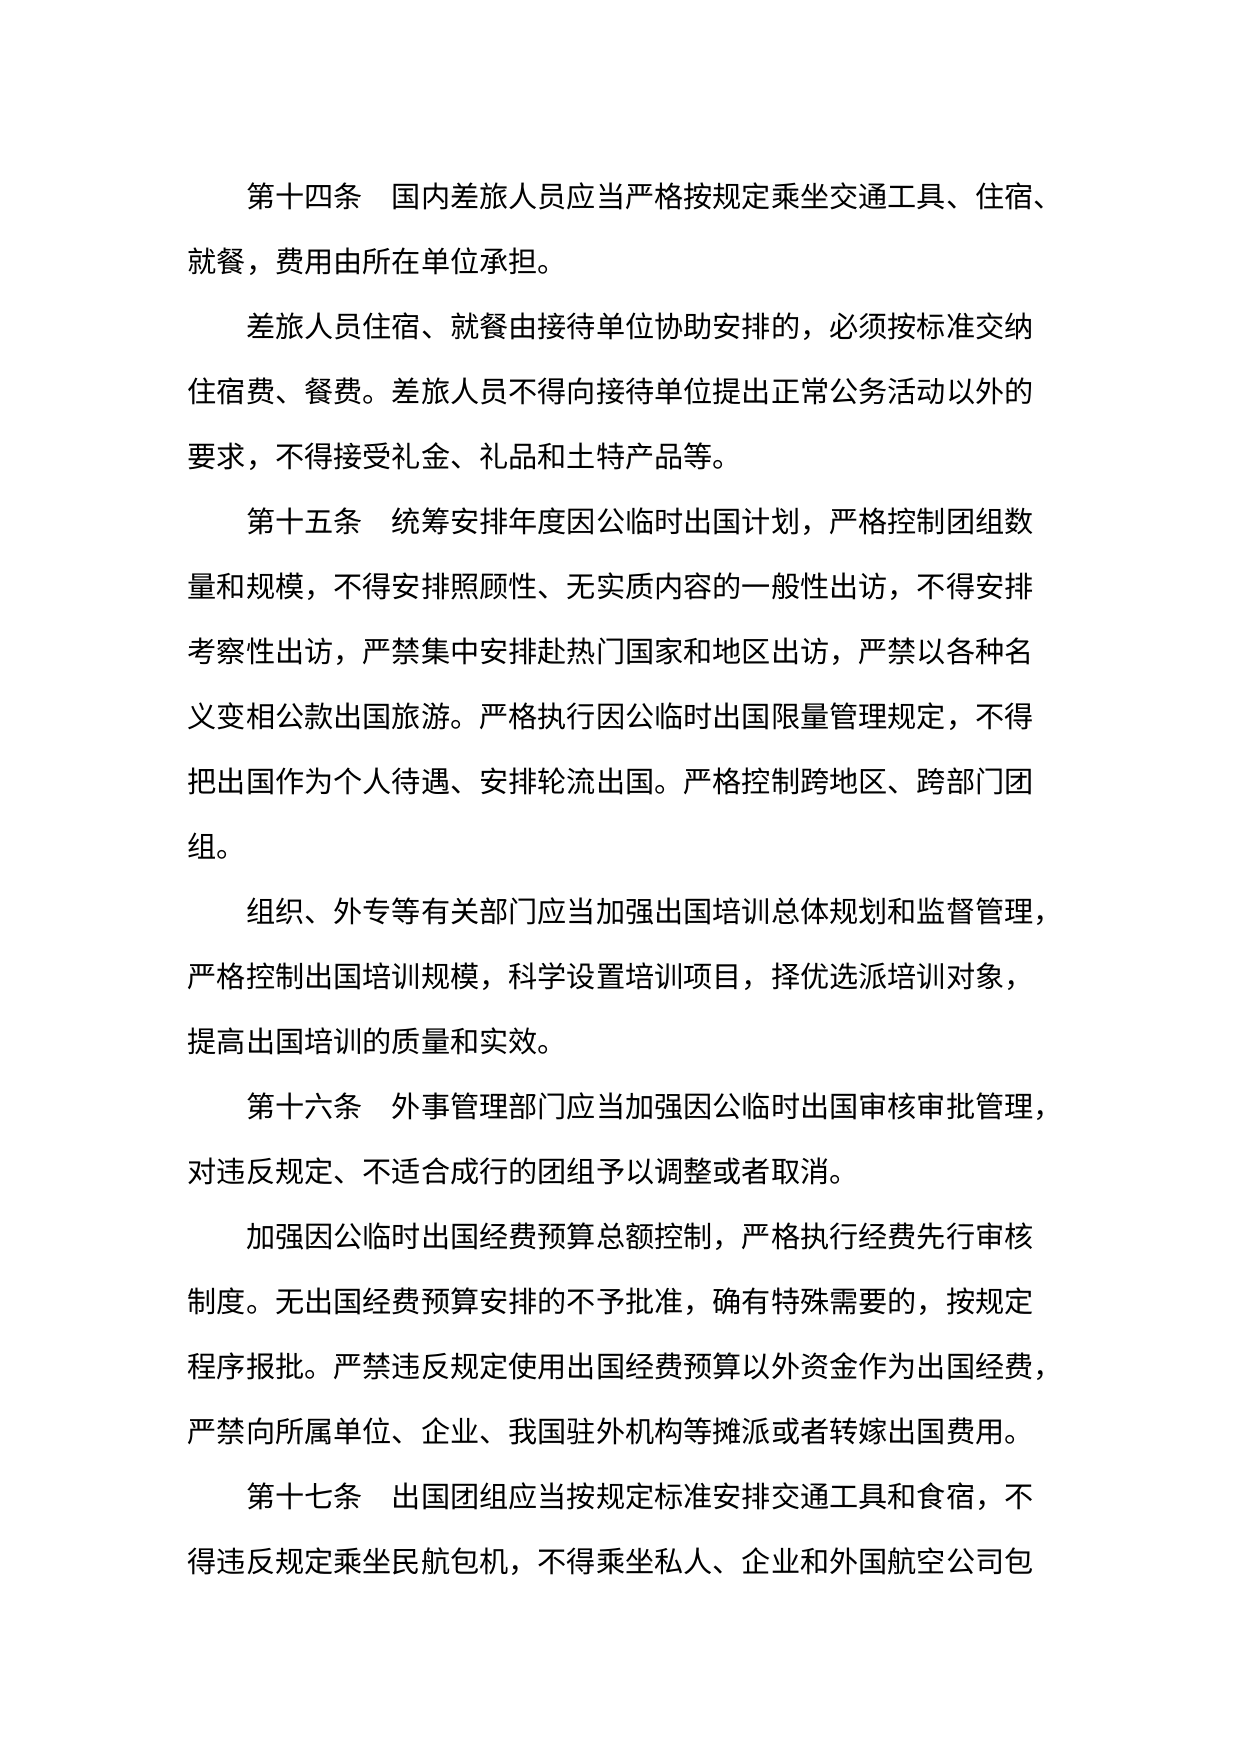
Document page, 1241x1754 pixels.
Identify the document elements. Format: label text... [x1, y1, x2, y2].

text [187, 1462, 1053, 1592]
text 第十五条 统筹安排年度因公临时出国计划，严格控制团组数量和规模，不得安排照顾性、无实质内容的一般性出访，不得安排考察性出访，严禁集中安排赴热门国家和地区出访，严禁以各种名义变相公款出国旅游。严格执行因公临时出国限量管理规定，不得把出国作为个人待遇、安排轮流出国。严格控制跨地区、跨部门团组。 [187, 487, 1053, 877]
text 加强因公临时出国经费预算总额控制，严格执行经费先行审核制度。无出国经费预算安排的不予批准，确有特殊需要的，按规定程序报批。严禁违反规定使用出国经费预算以外资金作为出国经费，严禁向所属单位、企业、我国驻外机构等摊派或者转嫁出国费用。 [187, 1202, 1053, 1462]
text 第十四条 国内差旅人员应当严格按规定乘坐交通工具、住宿、就餐，费用由所在单位承担。 [187, 162, 1053, 292]
text 组织、外专等有关部门应当加强出国培训总体规划和监督管理，严格控制出国培训规模，科学设置培训项目，择优选派培训对象，提高出国培训的质量和实效。 [187, 877, 1053, 1072]
text 差旅人员住宿、就餐由接待单位协助安排的，必须按标准交纳住宿费、餐费。差旅人员不得向接待单位提出正常公务活动以外的要求，不得接受礼金、礼品和土特产品等。 [187, 292, 1053, 487]
text 第十六条 外事管理部门应当加强因公临时出国审核审批管理，对违反规定、不适合成行的团组予以调整或者取消。 [187, 1072, 1053, 1202]
